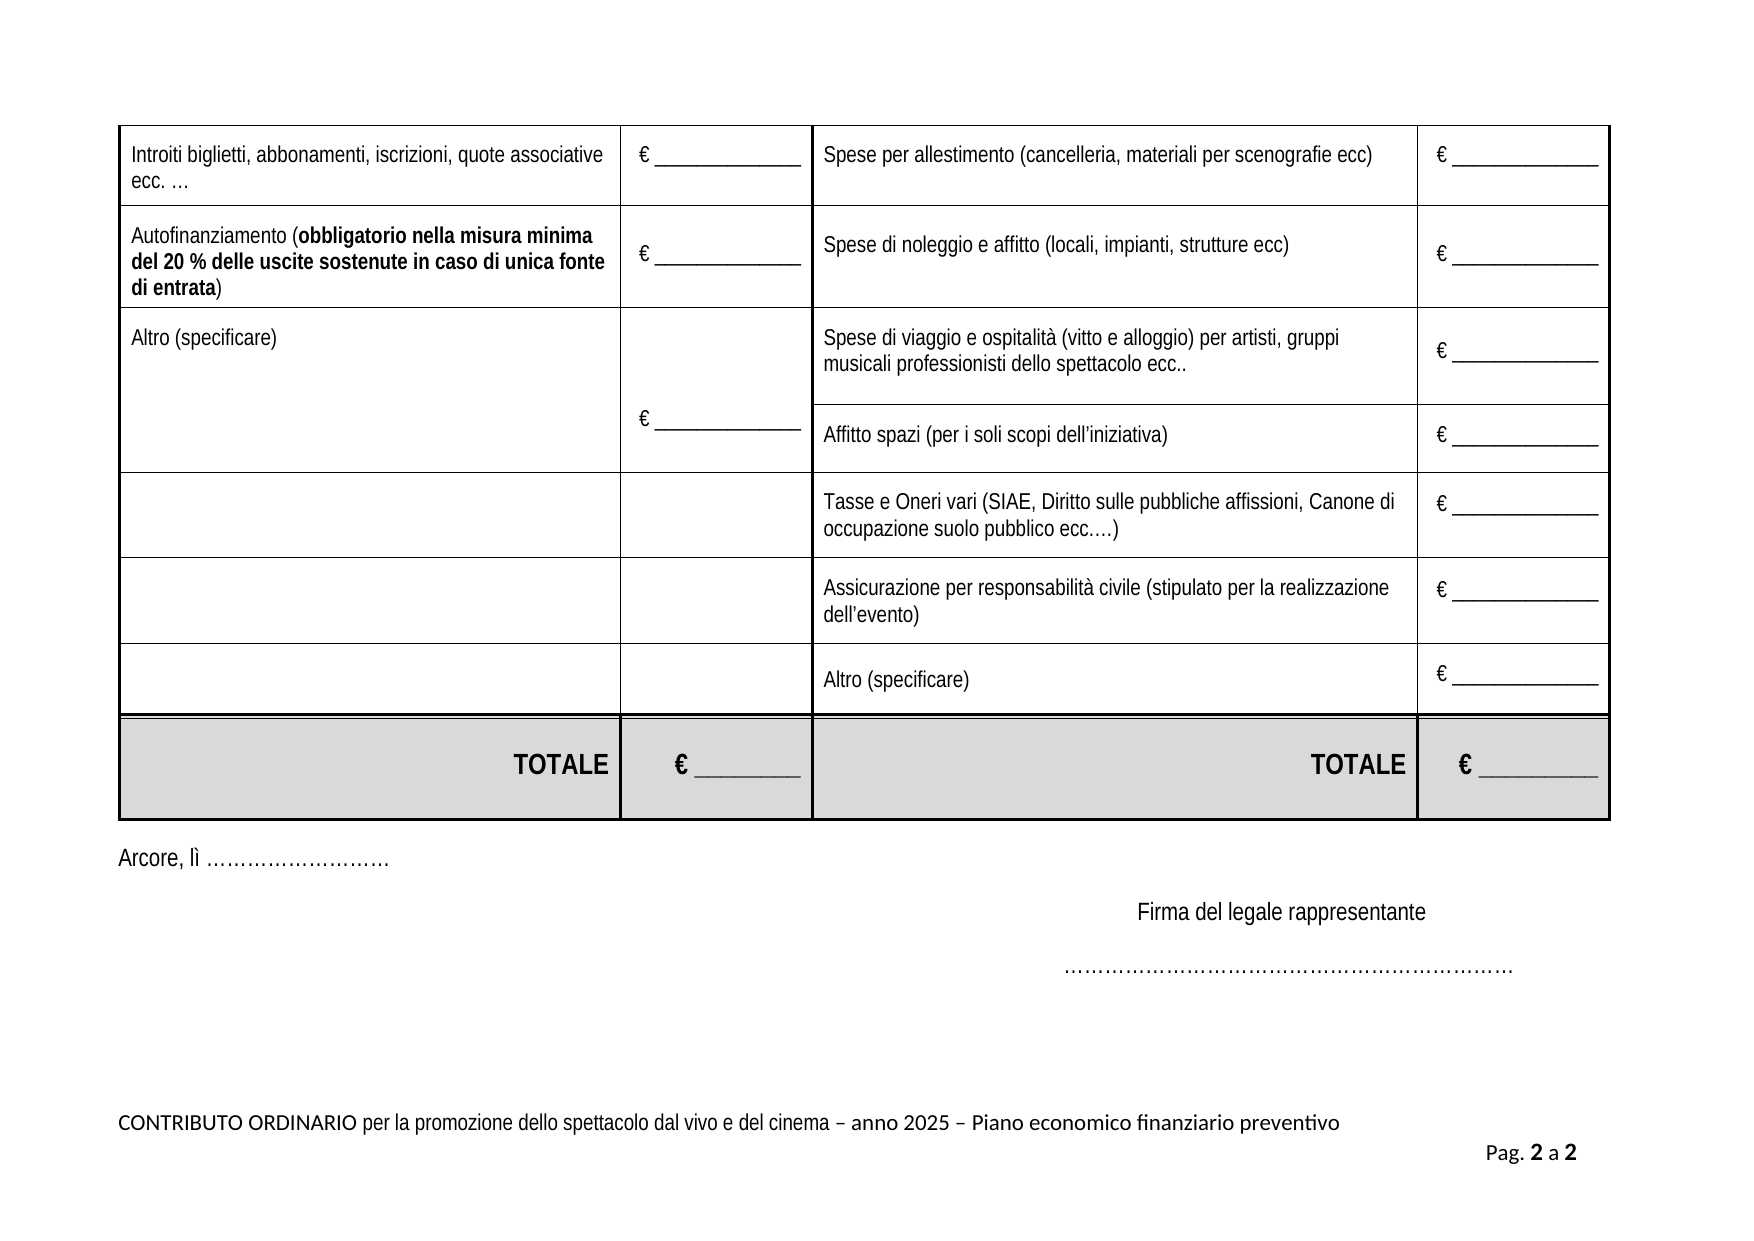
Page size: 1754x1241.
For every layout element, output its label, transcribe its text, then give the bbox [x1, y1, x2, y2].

table_cell [621, 473, 811, 557]
text Arcore, lì ……………………… [118, 843, 1577, 872]
table_cell Spese di noleggio e affitto (locali, impianti, strutture ecc) [814, 206, 1417, 307]
text Firma del legale rappresentante [118, 897, 1577, 925]
table_cell Introiti biglietti, abbonamenti, iscrizioni, quote associative ecc. … [121, 126, 620, 205]
table_cell Tasse e Oneri vari (SIAE, Diritto sulle pubbliche affissioni, Canone di occupazione suolo pubblico ecc.…) [814, 473, 1417, 557]
table_cell € ______________ [1418, 558, 1608, 643]
table_cell [621, 644, 811, 713]
table_cell [121, 644, 620, 713]
table_cell € ______________ [1418, 206, 1608, 307]
table_cell € ______________ [1418, 644, 1608, 713]
table_cell [621, 558, 811, 643]
table_cell € ________ [622, 719, 811, 818]
table_cell Altro (specificare) [814, 644, 1417, 713]
table_cell TOTALE [121, 719, 619, 818]
table_cell € ______________ [621, 206, 811, 307]
table_cell Affitto spazi (per i soli scopi dell’iniziativa) [814, 405, 1417, 472]
table_cell € ______________ [1418, 473, 1608, 557]
table_cell Spese di viaggio e ospitalità (vitto e alloggio) per artisti, gruppi musicali professionisti dello spettacolo ecc.. [814, 308, 1417, 404]
table_cell € ______________ [621, 308, 811, 472]
table_cell [121, 558, 620, 643]
table_cell € ______________ [1418, 405, 1608, 472]
table_cell Altro (specificare) [121, 308, 620, 472]
table_cell € ______________ [621, 126, 811, 205]
table_cell [121, 473, 620, 557]
table_cell Assicurazione per responsabilità civile (stipulato per la realizzazione dell’evento) [814, 558, 1417, 643]
table_cell Spese per allestimento (cancelleria, materiali per scenografie ecc) [814, 126, 1417, 205]
table_cell € ______________ [1418, 126, 1608, 205]
table_cell € ______________ [1418, 308, 1608, 404]
table_cell Autofinanziamento (obbligatorio nella misura minima del 20 % delle uscite sostenute in caso di unica fonte di entrata) [121, 206, 620, 307]
text ………………………………………………………… [118, 950, 1577, 979]
table_cell TOTALE [814, 719, 1416, 818]
table_cell € _________ [1419, 719, 1608, 818]
